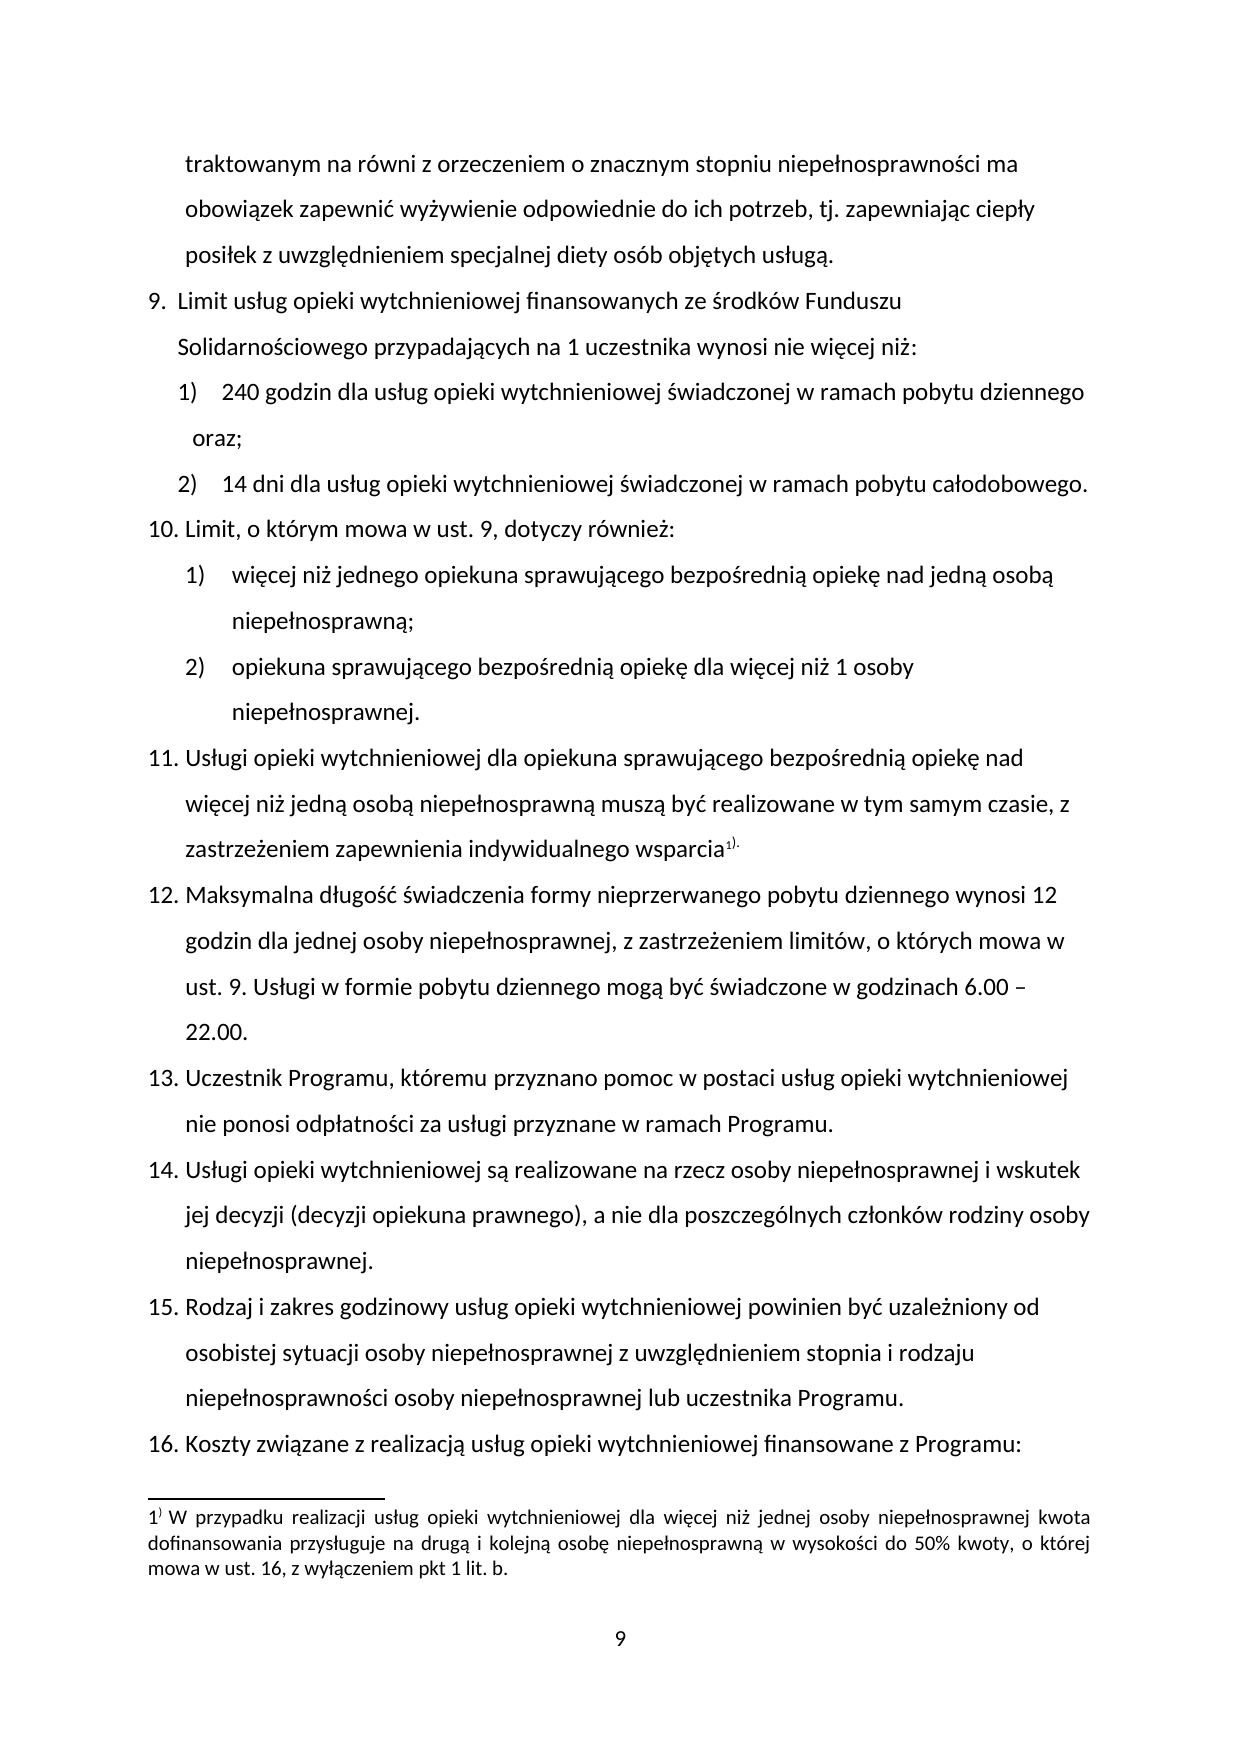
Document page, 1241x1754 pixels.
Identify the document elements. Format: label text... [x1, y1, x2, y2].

list 10. Limit, o którym mowa w ust. 9, dotyczy również: [148, 513, 1092, 544]
list Koszty związane z realizacją usług opieki wytchnieniowej finansowane z Programu: [148, 1428, 1092, 1459]
list więcej niż jednego opiekuna sprawującego bezpośrednią opiekę nad jedną osobą niepełnosprawną; [185, 559, 1092, 636]
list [148, 148, 1092, 270]
list Uczestnik Programu, któremu przyznano pomoc w postaci usług opieki wytchnieniowej nie ponosi odpłatności za usługi przyznane w ramach Programu. [148, 1062, 1092, 1138]
list Usługi opieki wytchnieniowej dla opiekuna sprawującego bezpośrednią opiekę nad więcej niż jedną osobą niepełnosprawną muszą być realizowane w tym samym czasie, z zastrzeżeniem zapewnienia indywidualnego wsparcia). [148, 742, 1092, 864]
list opiekuna sprawującego bezpośrednią opiekę dla więcej niż 1 osoby niepełnosprawnej. [185, 651, 1092, 727]
list 240 godzin dla usług opieki wytchnieniowej świadczonej w ramach pobytu dziennego oraz; [177, 376, 1092, 453]
list 14 dni dla usług opieki wytchnieniowej świadczonej w ramach pobytu całodobowego. [177, 468, 1092, 498]
list Limit usług opieki wytchnieniowej finansowanych ze środków Funduszu Solidarnościowego przypadających na 1 uczestnika wynosi nie więcej niż: [148, 285, 1092, 361]
list Rodzaj i zakres godzinowy usług opieki wytchnieniowej powinien być uzależniony od osobistej sytuacji osoby niepełnosprawnej z uwzględnieniem stopnia i rodzaju niepełnosprawności osoby niepełnosprawnej lub uczestnika Programu. [148, 1291, 1092, 1413]
list Maksymalna długość świadczenia formy nieprzerwanego pobytu dziennego wynosi 12 godzin dla jednej osoby niepełnosprawnej, z zastrzeżeniem limitów, o których mowa w ust. 9. Usługi w formie pobytu dziennego mogą być świadczone w godzinach 6.00 – 22.00. [148, 879, 1092, 1047]
list Usługi opieki wytchnieniowej są realizowane na rzecz osoby niepełnosprawnej i wskutek jej decyzji (decyzji opiekuna prawnego), a nie dla poszczególnych członków rodziny osoby niepełnosprawnej. [148, 1154, 1092, 1276]
